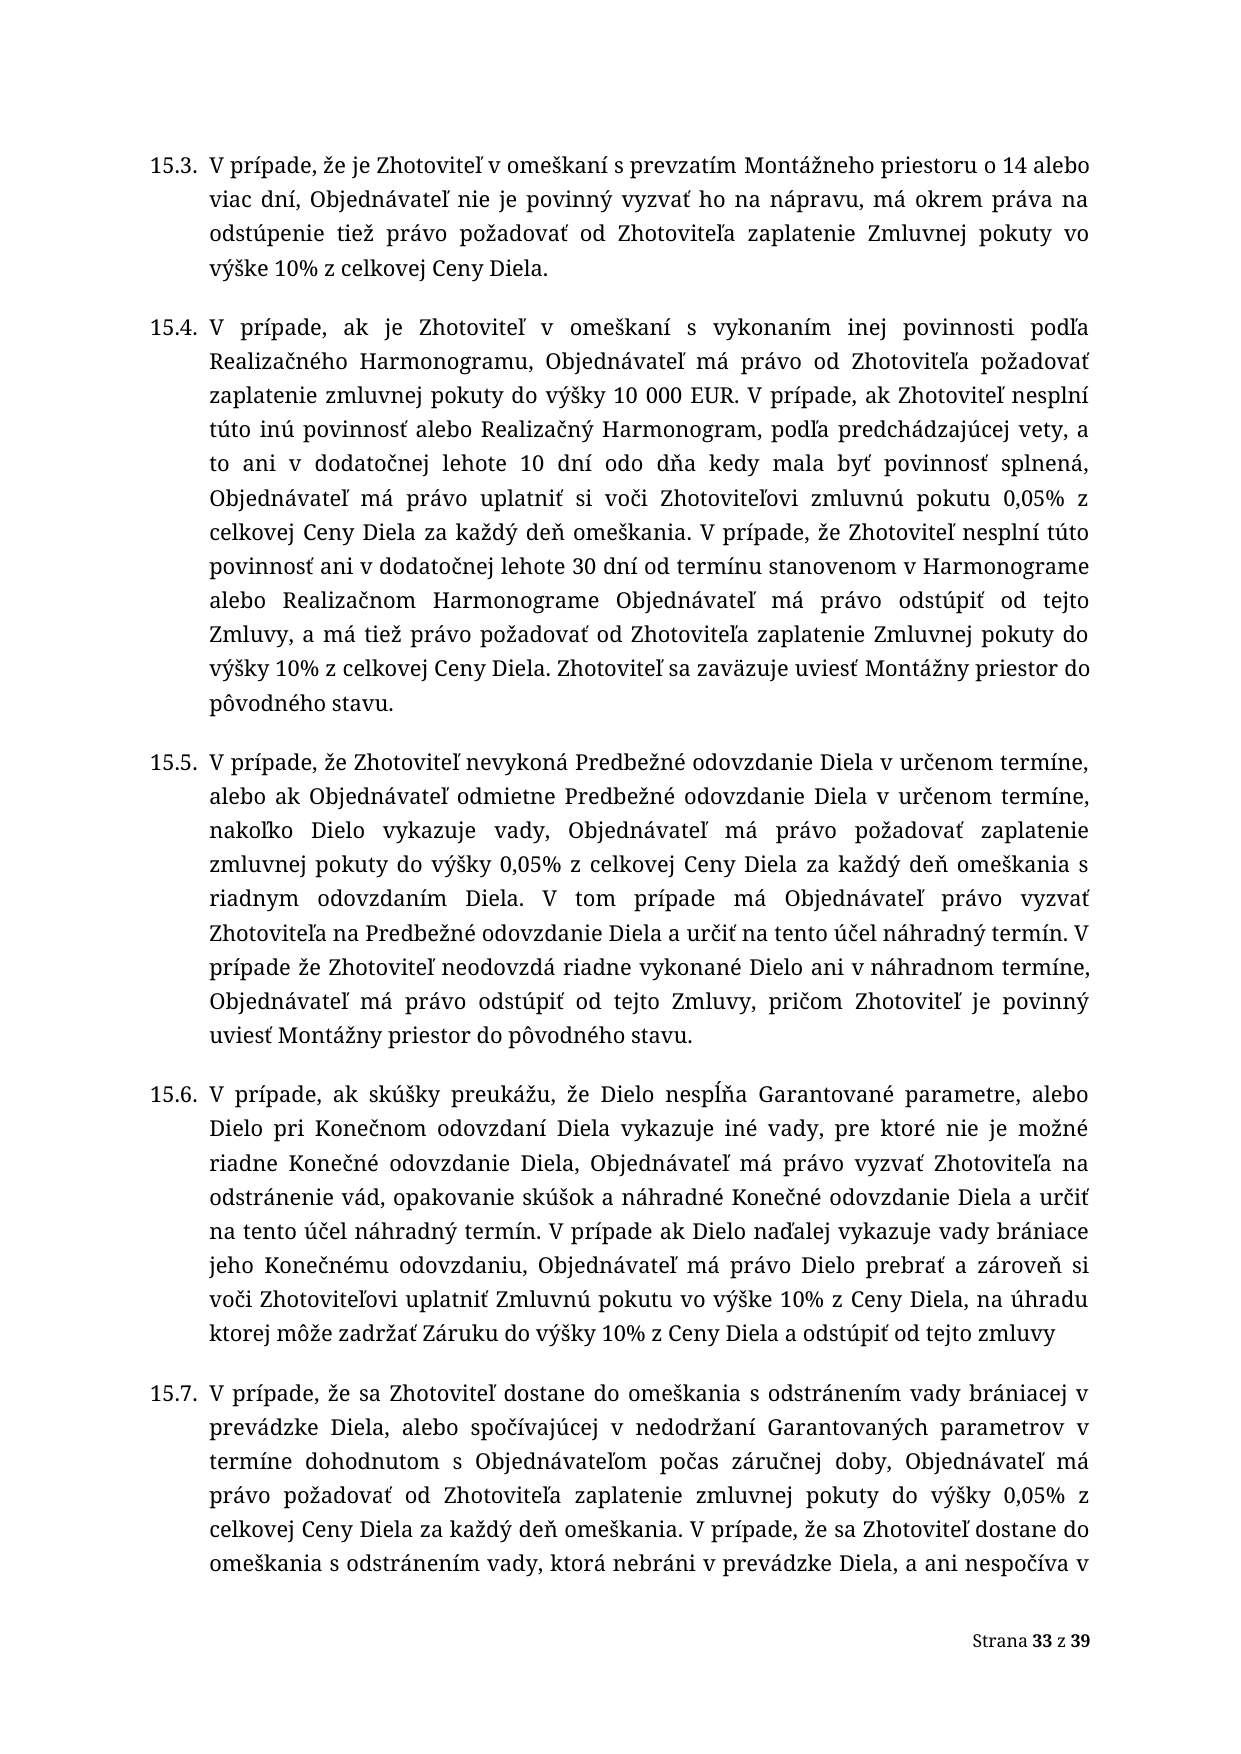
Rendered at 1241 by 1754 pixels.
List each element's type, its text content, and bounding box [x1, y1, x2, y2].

list V prípade, že Zhotoviteľ nevykoná Predbežné odovzdanie Diela v určenom termíne, alebo ak Objednávateľ odmietne Predbežné odovzdanie Diela v určenom termíne, nakoľko Dielo vykazuje vady, Objednávateľ má právo požadovať zaplatenie zmluvnej pokuty do výšky 0,05% z celkovej Ceny Diela za každý deň omeškania s riadnym odovzdaním Diela. V tom prípade má Objednávateľ právo vyzvať Zhotoviteľa na Predbežné odovzdanie Diela a určiť na tento účel náhradný termín. V prípade že Zhotoviteľ neodovzdá riadne vykonané Dielo ani v náhradnom termíne, Objednávateľ má právo odstúpiť od tejto Zmluvy, pričom Zhotoviteľ je povinný uviesť Montážny priestor do pôvodného stavu. [150, 747, 1090, 1050]
list V prípade, že je Zhotoviteľ v omeškaní s prevzatím Montážneho priestoru o 14 alebo viac dní, Objednávateľ nie je povinný vyzvať ho na nápravu, má okrem práva na odstúpenie tiež právo požadovať od Zhotoviteľa zaplatenie Zmluvnej pokuty vo výške 10% z celkovej Ceny Diela. [150, 150, 1090, 282]
list V prípade, ak skúšky preukážu, že Dielo nespĺňa Garantované parametre, alebo Dielo pri Konečnom odovzdaní Diela vykazuje iné vady, pre ktoré nie je možné riadne Konečné odovzdanie Diela, Objednávateľ má právo vyzvať Zhotoviteľa na odstránenie vád, opakovanie skúšok a náhradné Konečné odovzdanie Diela a určiť na tento účel náhradný termín. V prípade ak Dielo naďalej vykazuje vady brániace jeho Konečnému odovzdaniu, Objednávateľ má právo Dielo prebrať a zároveň si voči Zhotoviteľovi uplatniť Zmluvnú pokutu vo výške 10% z Ceny Diela, na úhradu ktorej môže zadržať Záruku do výšky 10% z Ceny Diela a odstúpiť od tejto zmluvy [150, 1079, 1090, 1348]
list V prípade, ak je Zhotoviteľ v omeškaní s vykonaním inej povinnosti podľa Realizačného Harmonogramu, Objednávateľ má právo od Zhotoviteľa požadovať zaplatenie zmluvnej pokuty do výšky 10 000 EUR. V prípade, ak Zhotoviteľ nesplní túto inú povinnosť alebo Realizačný Harmonogram, podľa predchádzajúcej vety, a to ani v dodatočnej lehote 10 dní odo dňa kedy mala byť povinnosť splnená, Objednávateľ má právo uplatniť si voči Zhotoviteľovi zmluvnú pokutu 0,05% z celkovej Ceny Diela za každý deň omeškania. V prípade, že Zhotoviteľ nesplní túto povinnosť ani v dodatočnej lehote 30 dní od termínu stanovenom v Harmonograme alebo Realizačnom Harmonograme Objednávateľ má právo odstúpiť od tejto Zmluvy, a má tiež právo požadovať od Zhotoviteľa zaplatenie Zmluvnej pokuty do výšky 10% z celkovej Ceny Diela. Zhotoviteľ sa zaväzuje uviesť Montážny priestor do pôvodného stavu. [150, 312, 1090, 717]
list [150, 1377, 1090, 1578]
